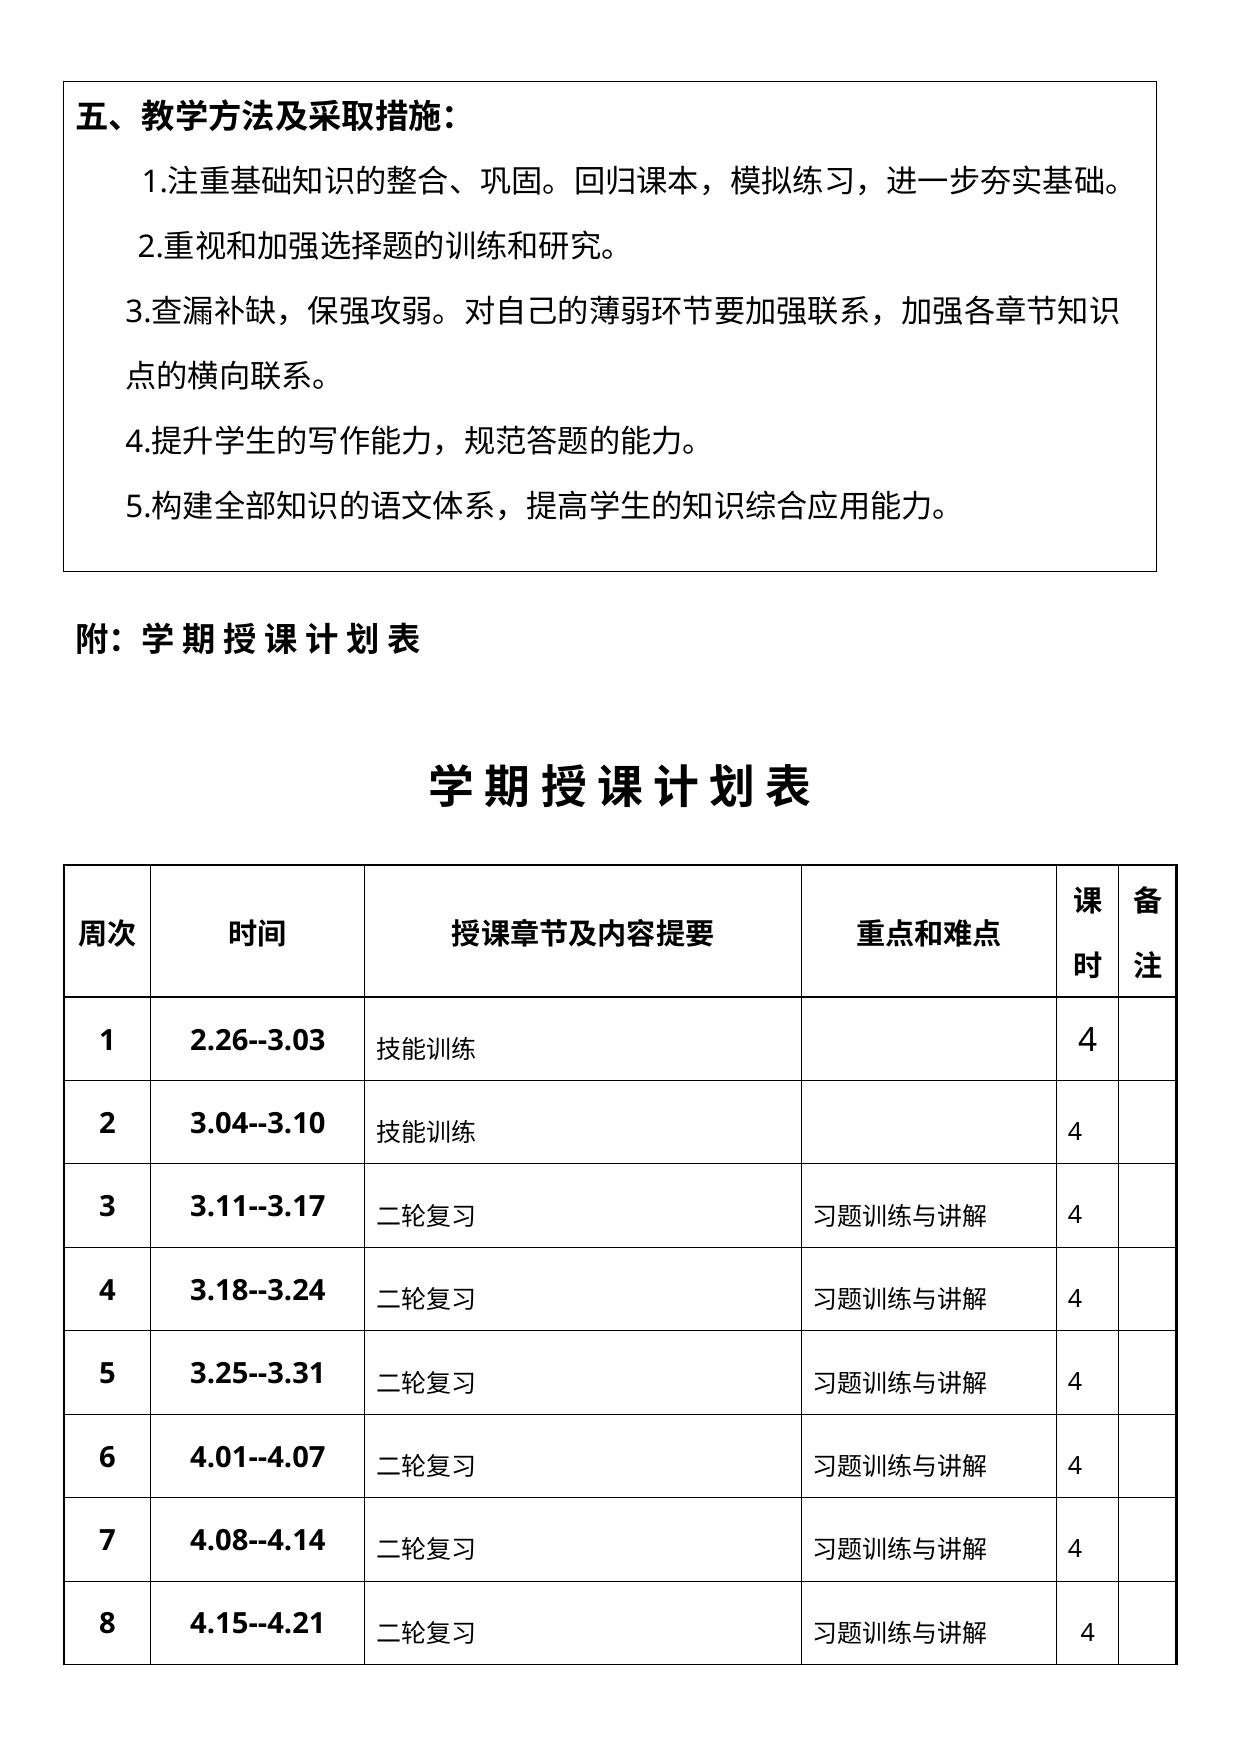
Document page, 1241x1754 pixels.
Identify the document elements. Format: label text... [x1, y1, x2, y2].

table_cell 习题训练与讲解 [802, 1498, 1056, 1581]
table_header 课时 [1057, 866, 1118, 996]
table_header 重点和难点 [802, 866, 1056, 996]
table_cell [802, 998, 1056, 1080]
table_cell [1119, 1081, 1175, 1163]
text 学 期 授 课 计 划 表 [75, 734, 1165, 832]
table_cell 4 [1057, 1415, 1118, 1497]
table_cell 2 [65, 1081, 150, 1163]
table_cell 4 [65, 1248, 150, 1330]
table_cell 3.18--3.24 [151, 1248, 364, 1330]
table_cell [1119, 1164, 1175, 1247]
table_cell 习题训练与讲解 [802, 1415, 1056, 1497]
table_cell 二轮复习 [365, 1248, 801, 1330]
table_cell 4 [1057, 1331, 1118, 1414]
table_header 周次 [65, 866, 150, 996]
table_cell [1119, 1415, 1175, 1497]
table_header 附：学 期 授 课 计 划 表 [64, 604, 1156, 669]
table_cell 4 [1057, 1582, 1118, 1664]
table_cell 习题训练与讲解 [802, 1582, 1056, 1664]
table_cell 8 [65, 1582, 150, 1664]
table_cell [1119, 1582, 1175, 1664]
table_cell [1119, 1498, 1175, 1581]
table_cell 1 [65, 998, 150, 1080]
table_cell 技能训练 [365, 1081, 801, 1163]
table_cell 7 [65, 1498, 150, 1581]
table_cell 4.15--4.21 [151, 1582, 364, 1664]
table_cell [1119, 998, 1175, 1080]
table_cell 4 [1057, 1248, 1118, 1330]
table_cell 4.08--4.14 [151, 1498, 364, 1581]
table_cell 二轮复习 [365, 1582, 801, 1664]
table_cell 4 [1057, 1498, 1118, 1581]
table_cell [802, 1081, 1056, 1163]
table_cell 3.04--3.10 [151, 1081, 364, 1163]
table_cell 二轮复习 [365, 1164, 801, 1247]
table_cell 5 [65, 1331, 150, 1414]
table_cell 二轮复习 [365, 1415, 801, 1497]
table_cell [1119, 1331, 1175, 1414]
table_cell 3 [65, 1164, 150, 1247]
table_cell 4 [1057, 998, 1118, 1080]
table_cell 习题训练与讲解 [802, 1164, 1056, 1247]
table_cell 二轮复习 [365, 1331, 801, 1414]
table_cell 2.26--3.03 [151, 998, 364, 1080]
table_cell 二轮复习 [365, 1498, 801, 1581]
table_cell 教学方法及采取措施： 1.注重基础知识的整合、巩固。回归课本，模拟练习，进一步夯实基础。 2.重视和加强选择题的训练和研究。 3.查漏补缺，保强攻弱。对自己的薄弱环节要加强联系，加强各章节知识点的横向联系。 4.提升学生的写作能力，规范答题的能力。 5.构建全部知识的语文体系，提高学生的知识综合应用能力。 [64, 82, 1156, 571]
table_cell 3.11--3.17 [151, 1164, 364, 1247]
table_header 授课章节及内容提要 [365, 866, 801, 996]
table_cell 6 [65, 1415, 150, 1497]
table_cell 4 [1057, 1081, 1118, 1163]
table_cell 习题训练与讲解 [802, 1331, 1056, 1414]
table_cell 习题训练与讲解 [802, 1248, 1056, 1330]
table_cell 3.25--3.31 [151, 1331, 364, 1414]
table_cell [1119, 1248, 1175, 1330]
table_cell 技能训练 [365, 998, 801, 1080]
table_cell 4.01--4.07 [151, 1415, 364, 1497]
table_header 时间 [151, 866, 364, 996]
table_cell 4 [1057, 1164, 1118, 1247]
table_header 备注 [1119, 866, 1175, 996]
